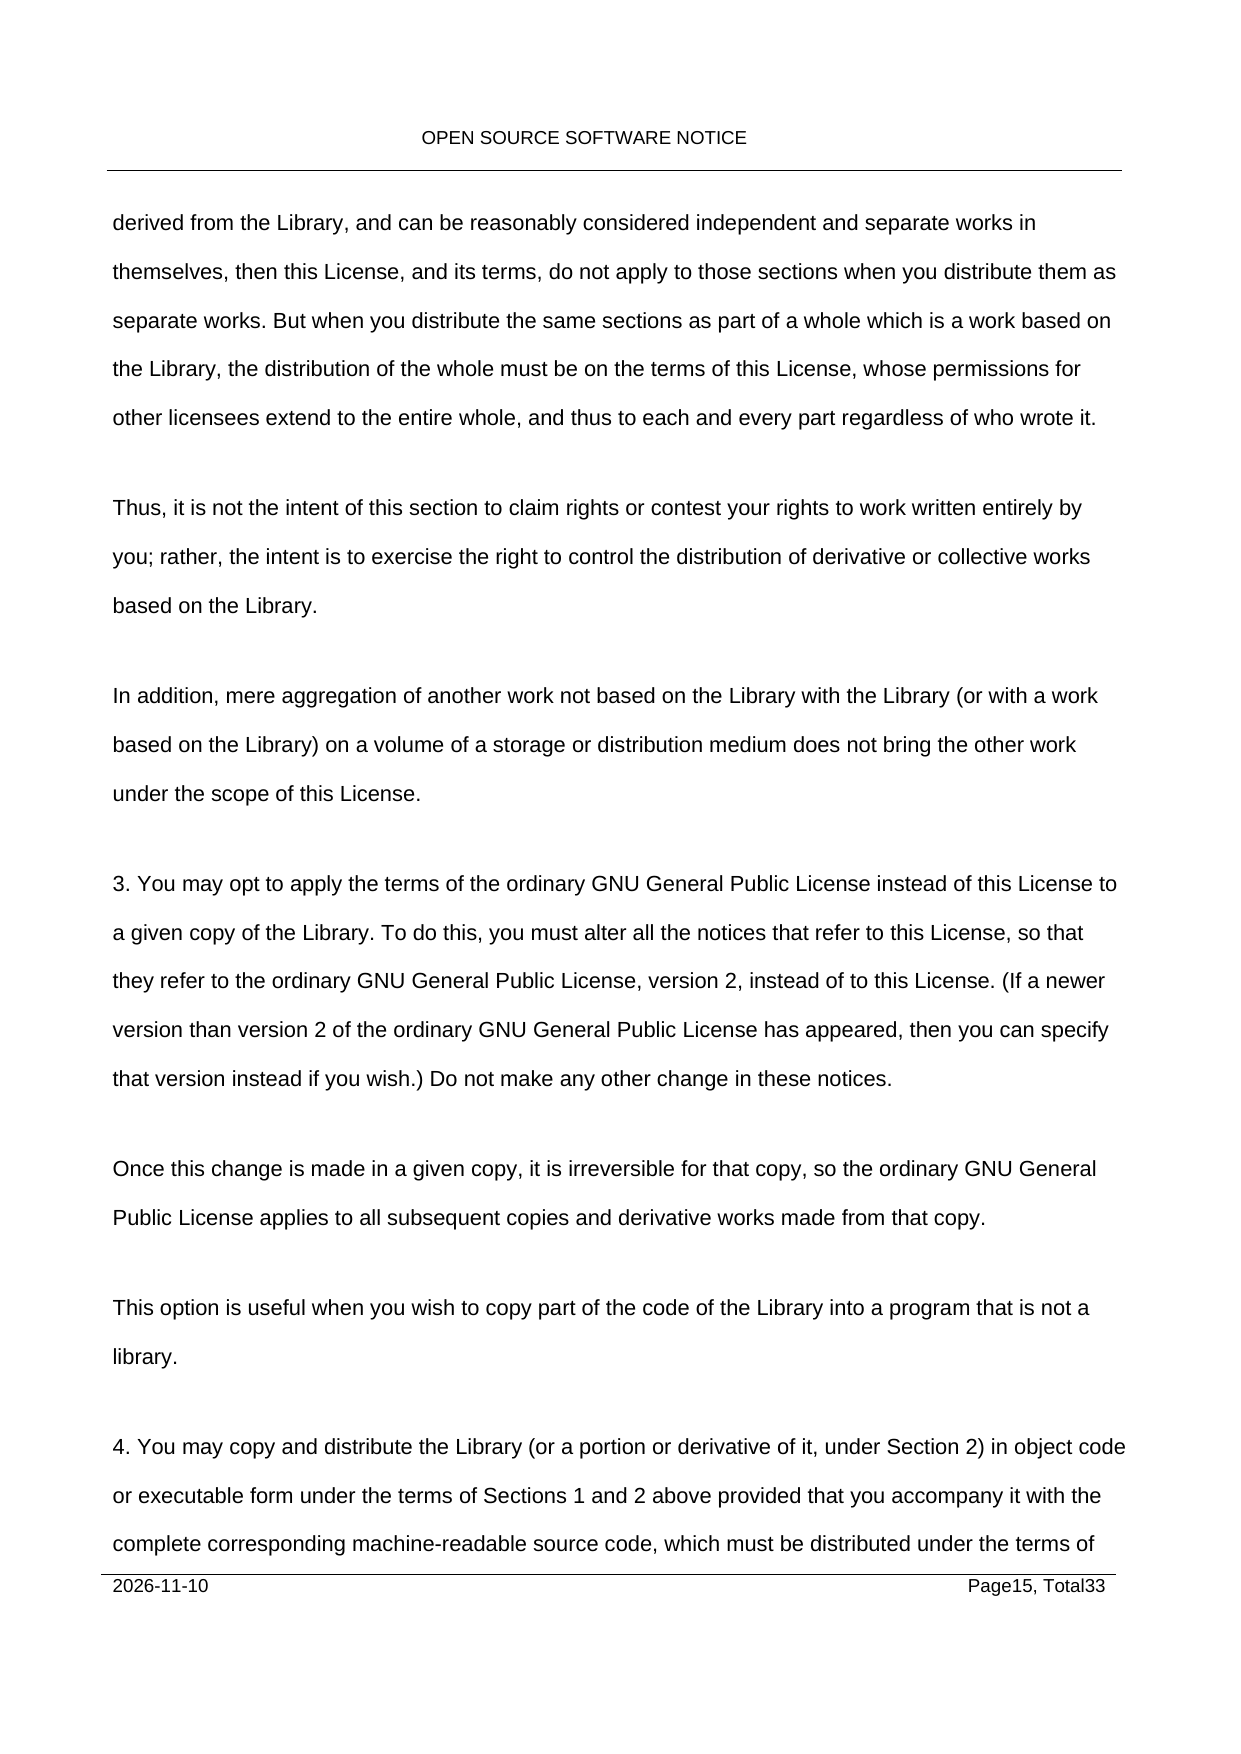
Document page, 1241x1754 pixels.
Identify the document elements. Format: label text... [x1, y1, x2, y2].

text In addition, mere aggregation of another work not based on the Library with the Library (or with a work based on the Library) on a volume of a storage or distribution medium does not bring the other work under the scope of this License. [112, 679, 1128, 809]
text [112, 1430, 1128, 1560]
text Thus, it is not the intent of this section to claim rights or contest your rights to work written entirely by you; rather, the intent is to exercise the right to control the distribution of derivative or collective works based on the Library. [112, 492, 1128, 622]
text Once this change is made in a given copy, it is irreversible for that copy, so the ordinary GNU General Public License applies to all subsequent copies and derivative works made from that copy. [112, 1152, 1128, 1233]
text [112, 206, 1128, 434]
text 3. You may opt to apply the terms of the ordinary GNU General Public License instead of this License to a given copy of the Library. To do this, you must alter all the notices that refer to this License, so that they refer to the ordinary GNU General Public License, version 2, instead of to this License. (If a newer version than version 2 of the ordinary GNU General Public License has appeared, then you can specify that version instead if you wish.) Do not make any other change in these notices. [112, 867, 1128, 1094]
text This option is useful when you wish to copy part of the code of the Library into a program that is not a library. [112, 1291, 1128, 1372]
